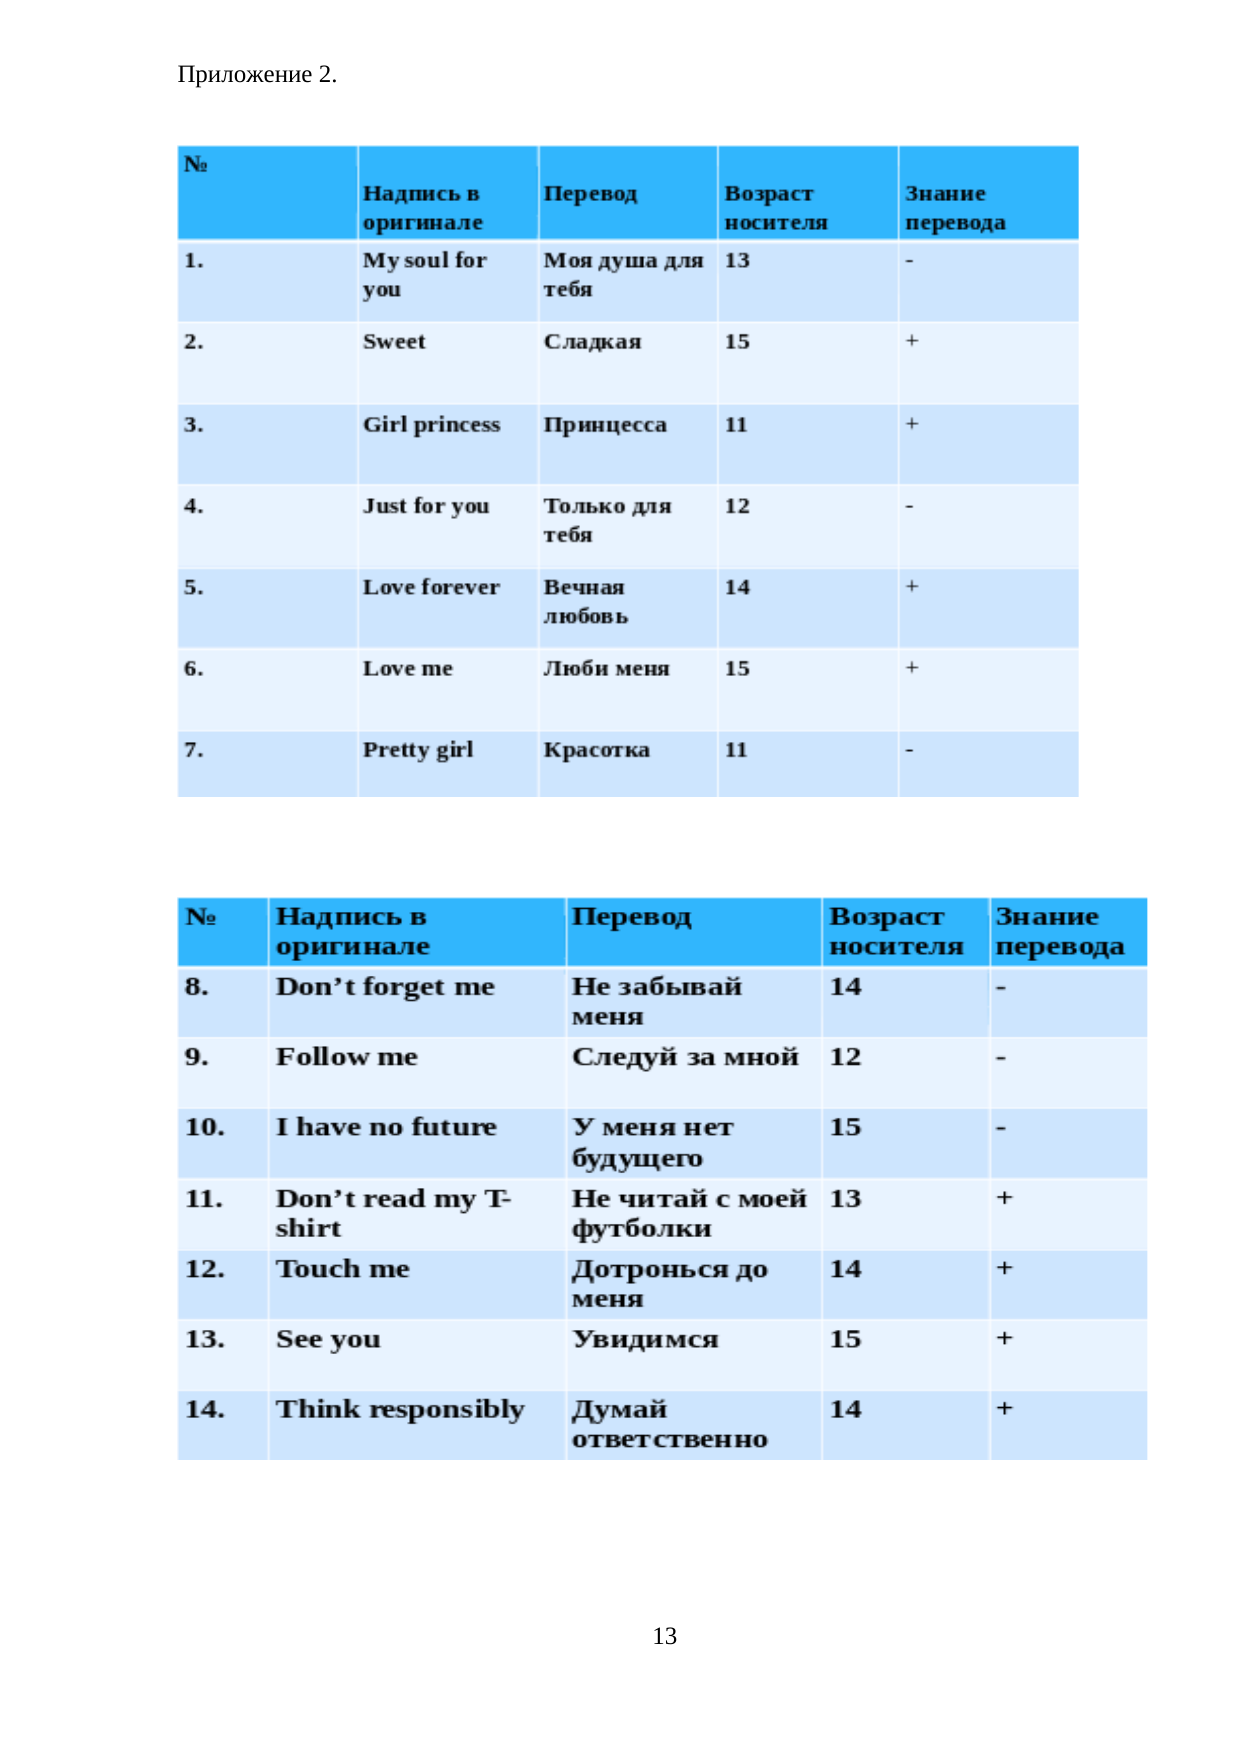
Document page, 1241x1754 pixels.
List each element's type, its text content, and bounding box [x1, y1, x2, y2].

text Приложение 2. [177, 59, 1152, 88]
